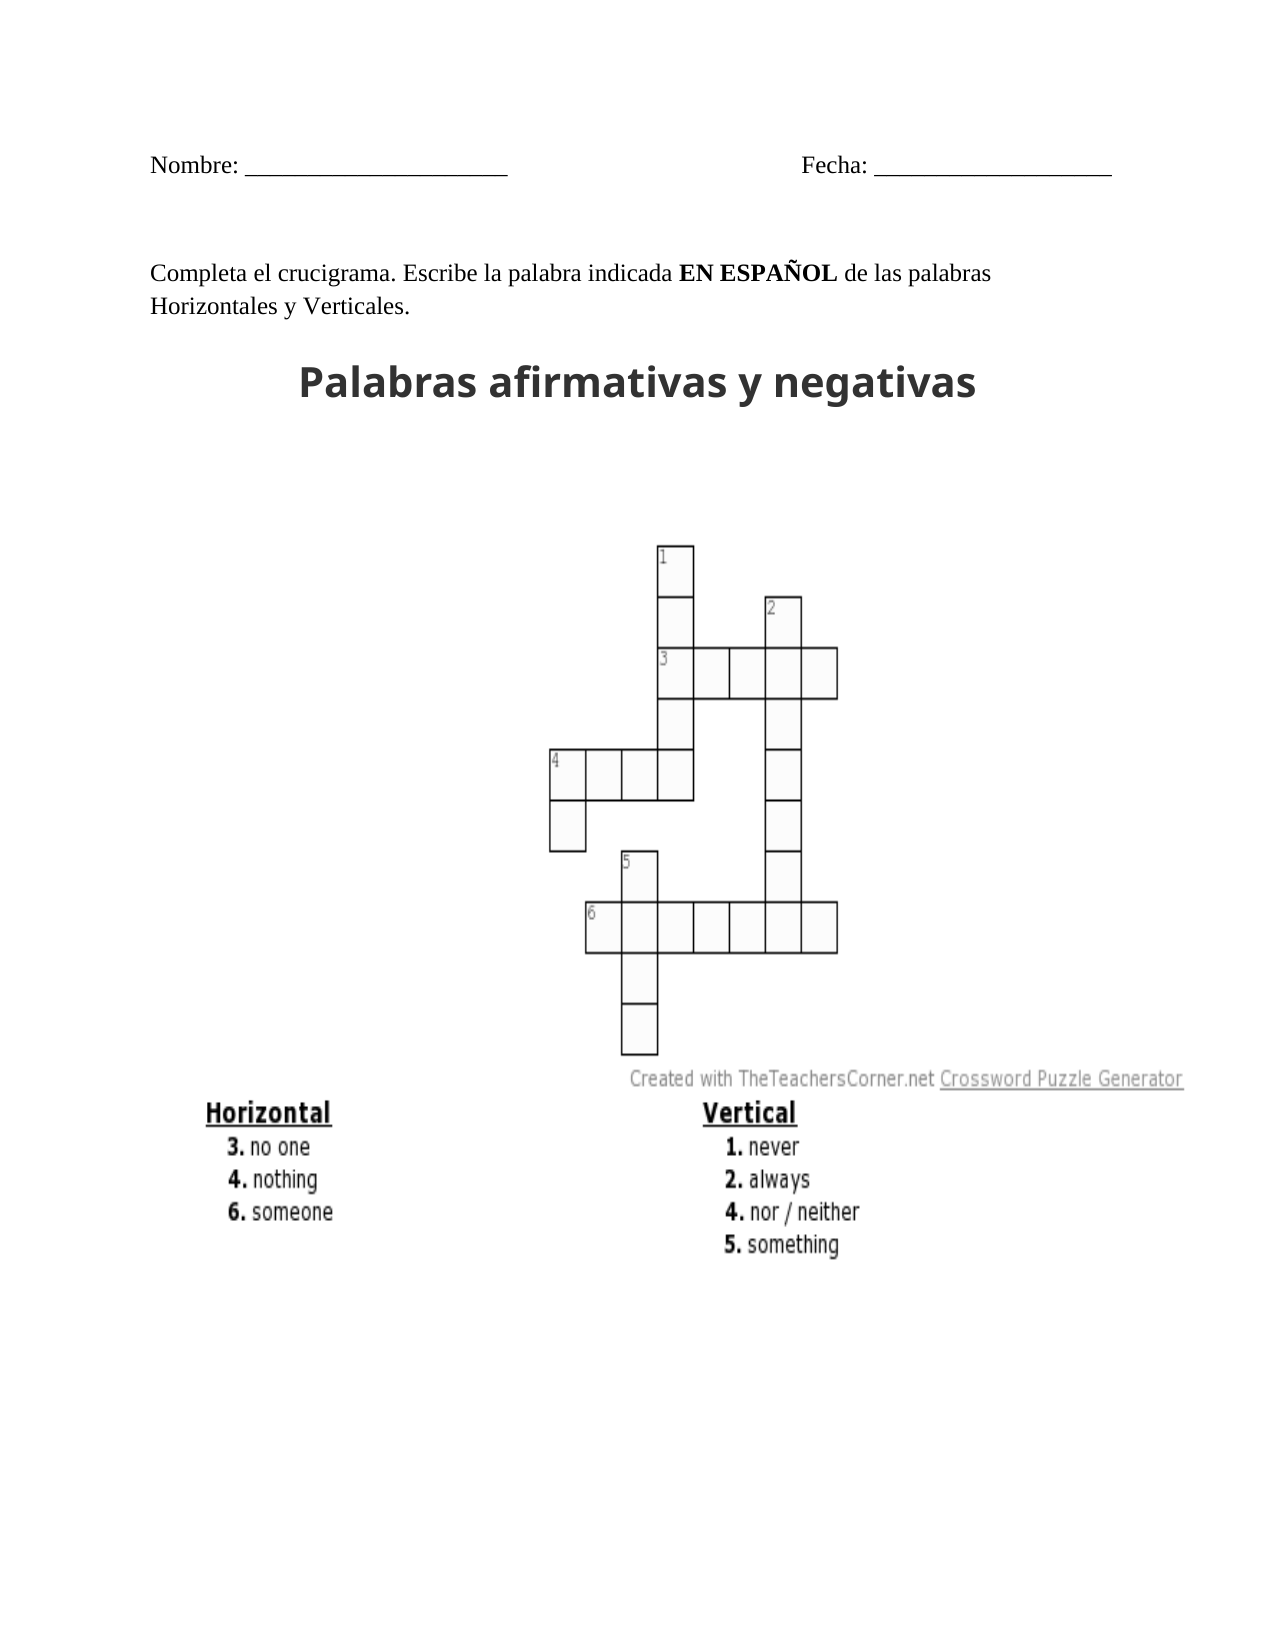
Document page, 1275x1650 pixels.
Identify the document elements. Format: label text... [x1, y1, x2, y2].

picture [150, 524, 1225, 1286]
text Nombre: _____________________ Fecha: ___________________ [150, 150, 1125, 179]
text Completa el crucigrama. Escribe la palabra indicada EN ESPAÑOL de las palabras Horizontales y Verticales. [150, 258, 1125, 319]
text Palabras afirmativas y negativas [150, 353, 1125, 410]
